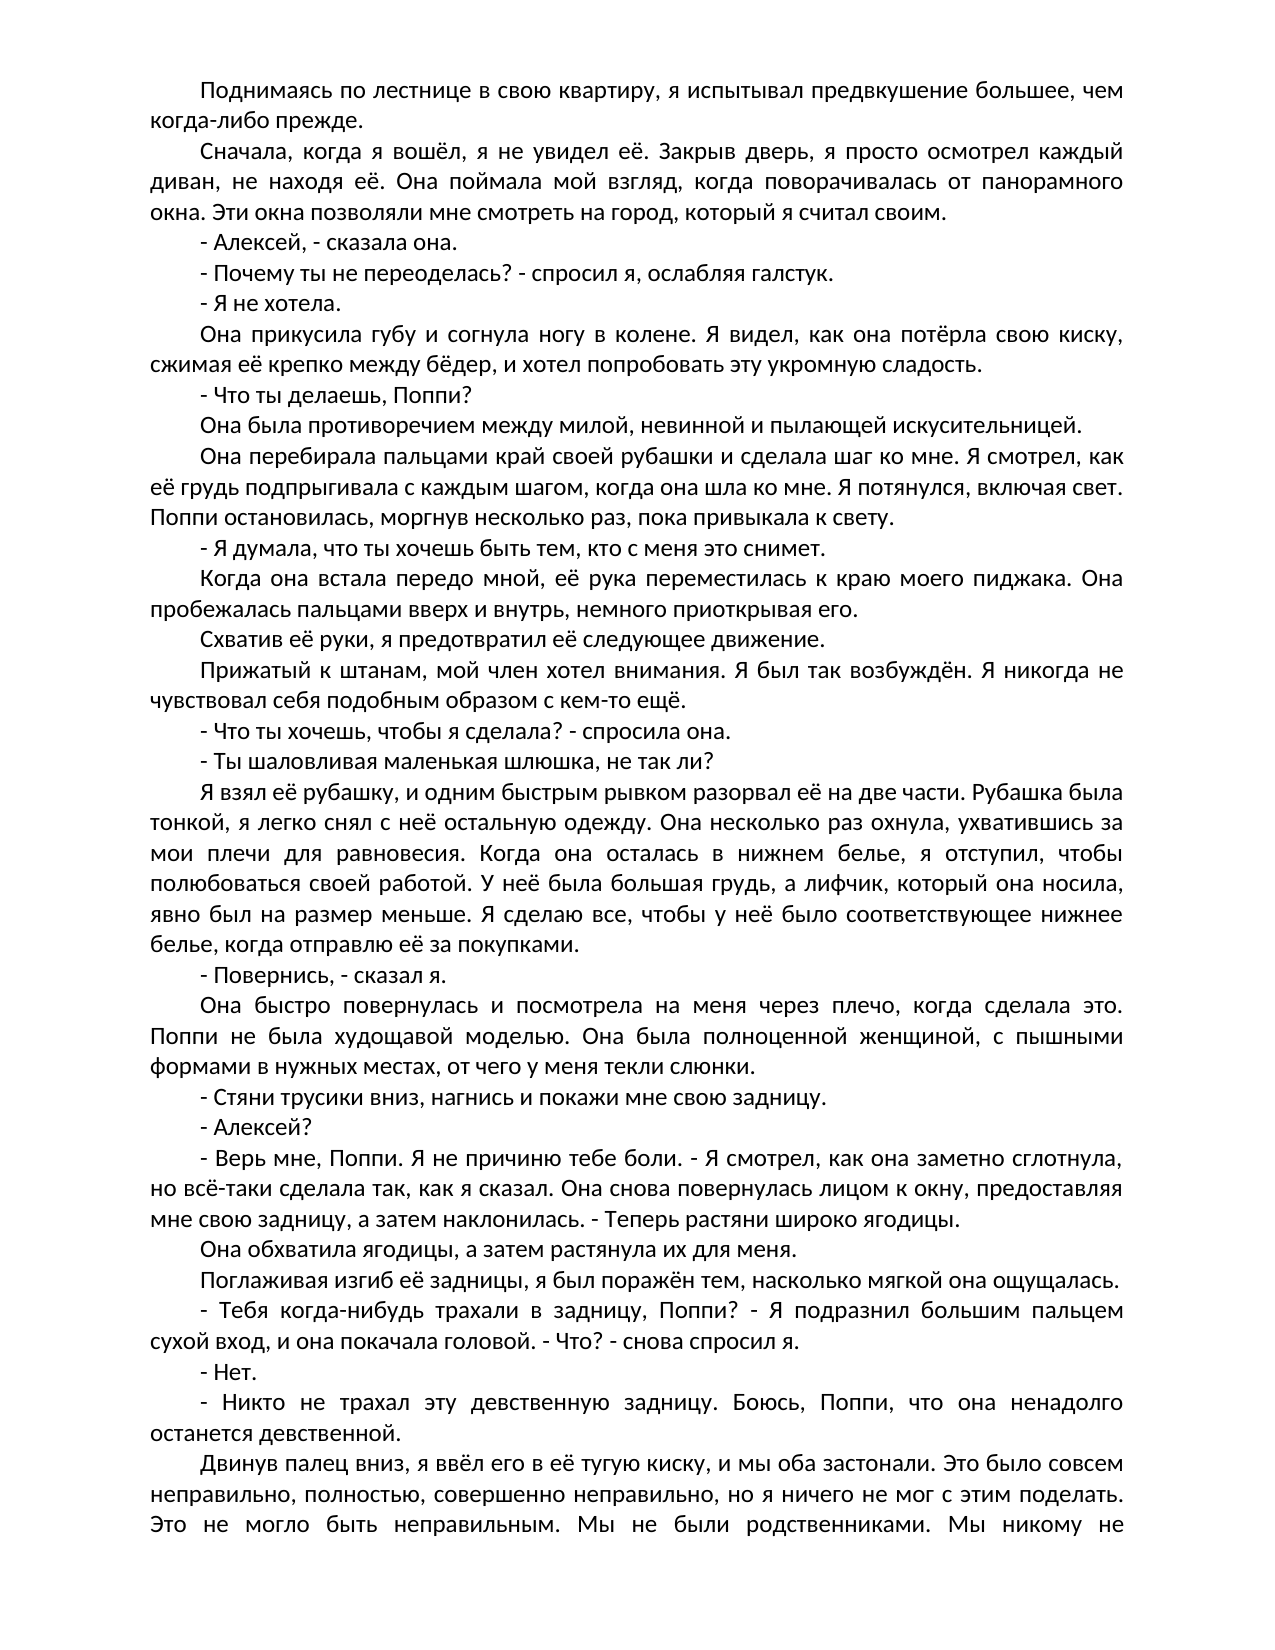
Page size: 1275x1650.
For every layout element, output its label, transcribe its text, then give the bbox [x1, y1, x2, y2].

text - Почему ты не переоделась? - спросил я, ослабляя галстук. [150, 257, 1125, 287]
text - Что ты делаешь, Поппи? [150, 379, 1125, 409]
text Она прикусила губу и согнула ногу в колене. Я видел, как она потёрла свою киску, сжимая её крепко между бёдер, и хотел попробовать эту укромную сладость. [150, 318, 1125, 379]
text - Никто не трахал эту девственную задницу. Боюсь, Поппи, что она ненадолго останется девственной. [150, 1386, 1125, 1447]
text - Я думала, что ты хочешь быть тем, кто с меня это снимет. [150, 532, 1125, 562]
text Схватив её руки, я предотвратил её следующее движение. [150, 623, 1125, 654]
text - Нет. [150, 1356, 1125, 1386]
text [150, 1447, 1125, 1539]
text Когда она встала передо мной, её рука переместилась к краю моего пиджака. Она пробежалась пальцами вверх и внутрь, немного приоткрывая его. [150, 562, 1125, 623]
text Я взял её рубашку, и одним быстрым рывком разорвал её на две части. Рубашка была тонкой, я легко снял с неё остальную одежду. Она несколько раз охнула, ухватившись за мои плечи для равновесия. Когда она осталась в нижнем белье, я отступил, чтобы полюбоваться своей работой. У неё была большая грудь, а лифчик, который она носила, явно был на размер меньше. Я сделаю все, чтобы у неё было соответствующее нижнее белье, когда отправлю её за покупками. [150, 776, 1125, 959]
text - Я не хотела. [150, 287, 1125, 318]
text - Повернись, - сказал я. [150, 959, 1125, 989]
text - Стяни трусики вниз, нагнись и покажи мне свою задницу. [150, 1081, 1125, 1112]
text - Алексей, - сказала она. [150, 226, 1125, 257]
text Она была противоречием между милой, невинной и пылающей искусительницей. [150, 409, 1125, 440]
text - Что ты хочешь, чтобы я сделала? - спросила она. [150, 715, 1125, 745]
text Поднимаясь по лестнице в свою квартиру, я испытывал предвкушение большее, чем когда-либо прежде. [150, 74, 1125, 135]
text - Алексей? [150, 1112, 1125, 1142]
text - Верь мне, Поппи. Я не причиню тебе боли. - Я смотрел, как она заметно сглотнула, но всё-таки сделала так, как я сказал. Она снова повернулась лицом к окну, предоставляя мне свою задницу, а затем наклонилась. - Теперь растяни широко ягодицы. [150, 1142, 1125, 1234]
text Сначала, когда я вошёл, я не увидел её. Закрыв дверь, я просто осмотрел каждый диван, не находя её. Она поймала мой взгляд, когда поворачивалась от панорамного окна. Эти окна позволяли мне смотреть на город, который я считал своим. [150, 135, 1125, 226]
text Она быстро повернулась и посмотрела на меня через плечо, когда сделала это. Поппи не была худощавой моделью. Она была полноценной женщиной, с пышными формами в нужных местах, от чего у меня текли слюнки. [150, 989, 1125, 1081]
text Она перебирала пальцами край своей рубашки и сделала шаг ко мне. Я смотрел, как её грудь подпрыгивала с каждым шагом, когда она шла ко мне. Я потянулся, включая свет. Поппи остановилась, моргнув несколько раз, пока привыкала к свету. [150, 440, 1125, 532]
text Прижатый к штанам, мой член хотел внимания. Я был так возбуждён. Я никогда не чувствовал себя подобным образом с кем-то ещё. [150, 654, 1125, 715]
text - Тебя когда-нибудь трахали в задницу, Поппи? - Я подразнил большим пальцем сухой вход, и она покачала головой. - Что? - снова спросил я. [150, 1295, 1125, 1356]
text - Ты шаловливая маленькая шлюшка, не так ли? [150, 745, 1125, 776]
text Поглаживая изгиб её задницы, я был поражён тем, насколько мягкой она ощущалась. [150, 1264, 1125, 1295]
text Она обхватила ягодицы, а затем растянула их для меня. [150, 1234, 1125, 1264]
